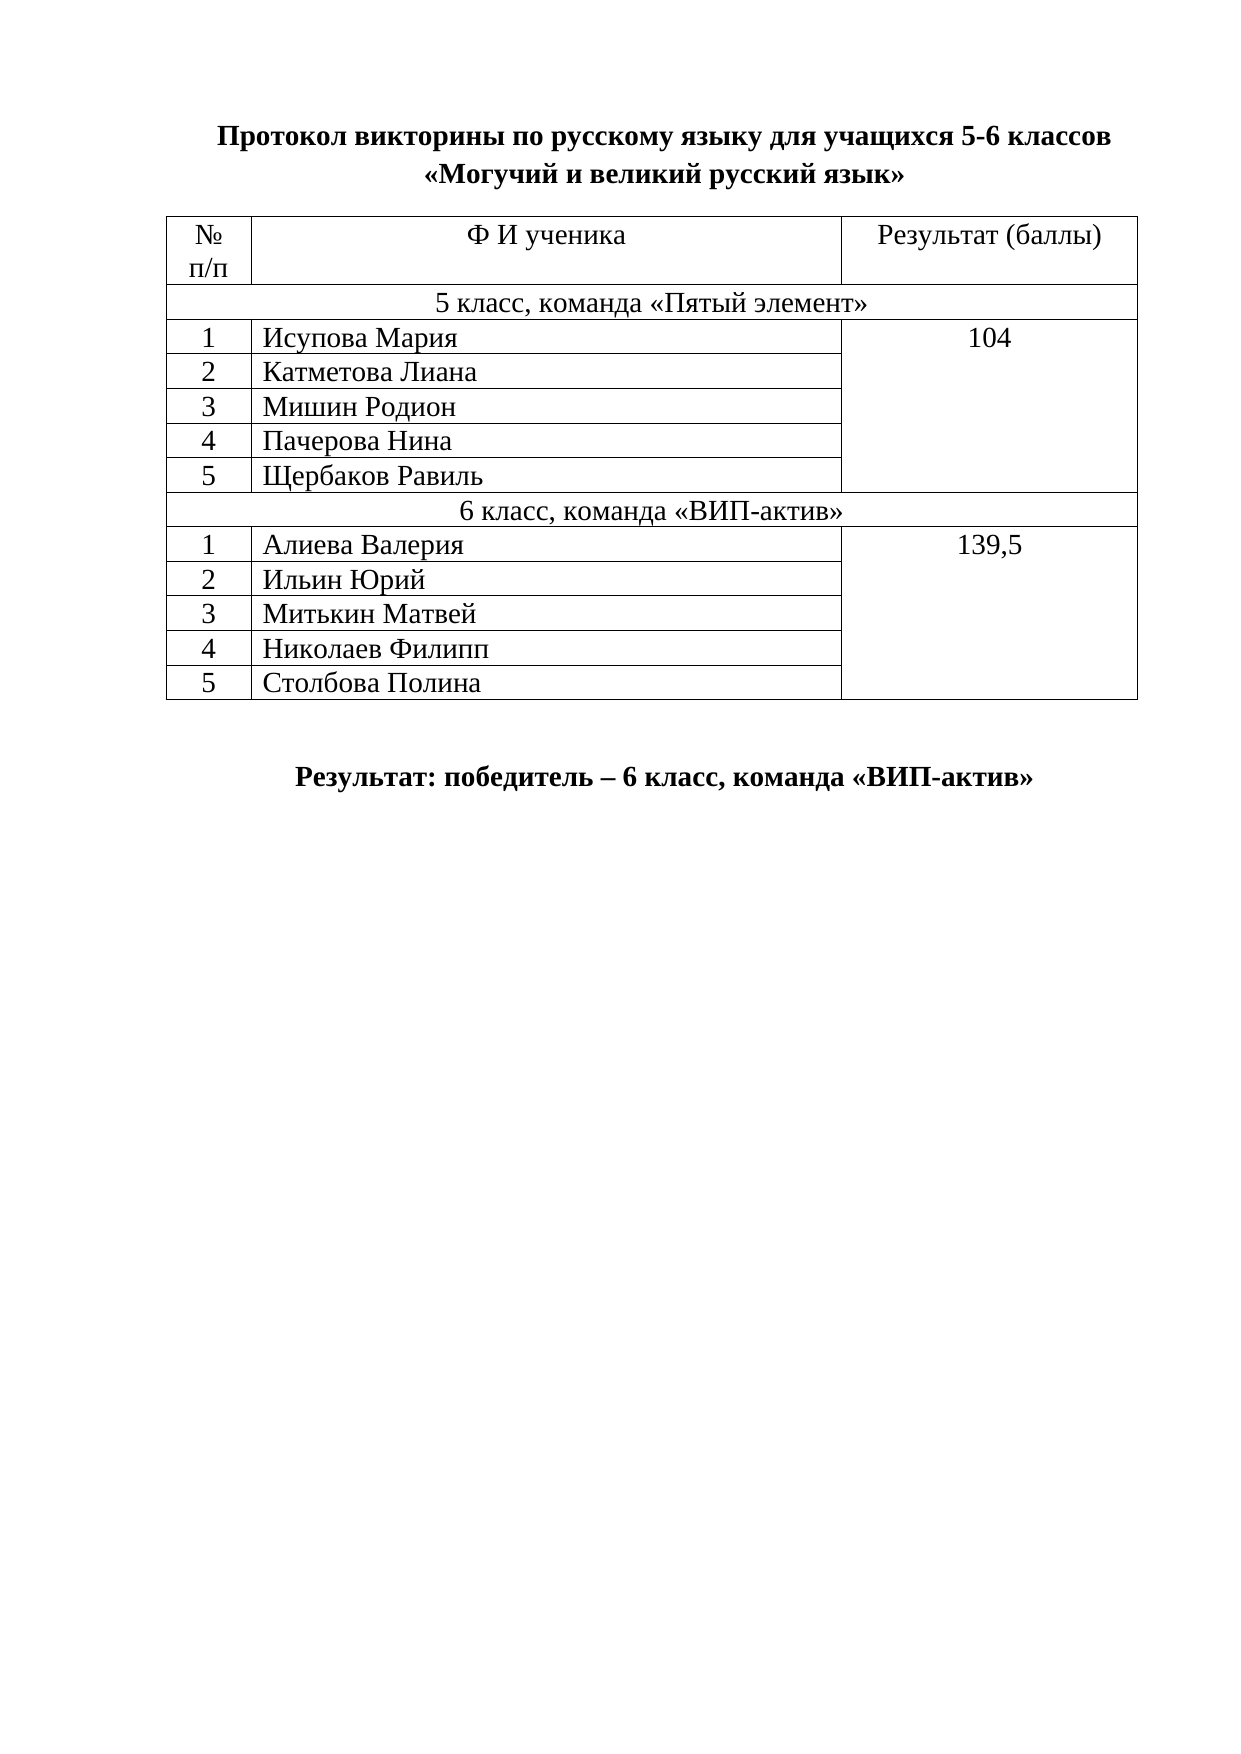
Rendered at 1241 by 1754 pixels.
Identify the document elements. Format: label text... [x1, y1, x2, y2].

table_cell 104 [842, 320, 1137, 492]
table_cell Алиева Валерия [252, 527, 841, 561]
text Результат: победитель – 6 класс, команда «ВИП-актив» [177, 759, 1152, 793]
table_cell 5 класс, команда «Пятый элемент» [167, 285, 1137, 319]
table_cell 1 [167, 320, 251, 353]
table_cell 3 [167, 596, 251, 630]
table_cell Ильин Юрий [252, 562, 841, 595]
table_header № п/п [167, 217, 251, 284]
table_cell 2 [167, 562, 251, 595]
table_cell 4 [167, 631, 251, 664]
table_cell 2 [167, 354, 251, 388]
table_cell 5 [167, 666, 251, 699]
table_header Ф И ученика [252, 217, 841, 284]
table_cell 6 класс, команда «ВИП-актив» [167, 493, 1137, 526]
table_cell Пачерова Нина [252, 424, 841, 457]
text Протокол викторины по русскому языку для учащихся 5-6 классов «Могучий и великий русский язык» [177, 118, 1152, 190]
table_cell Митькин Матвей [252, 596, 841, 630]
table_cell Щербаков Равиль [252, 458, 841, 492]
table_header Результат (баллы) [842, 217, 1137, 284]
table_cell Столбова Полина [252, 666, 841, 699]
table_cell 139,5 [842, 527, 1137, 699]
table_cell 4 [167, 424, 251, 457]
table_cell Николаев Филипп [252, 631, 841, 664]
table_cell Мишин Родион [252, 389, 841, 422]
table_cell Катметова Лиана [252, 354, 841, 388]
table_cell 5 [167, 458, 251, 492]
table_cell 3 [167, 389, 251, 422]
table_cell 1 [167, 527, 251, 561]
table_cell Исупова Мария [252, 320, 841, 353]
